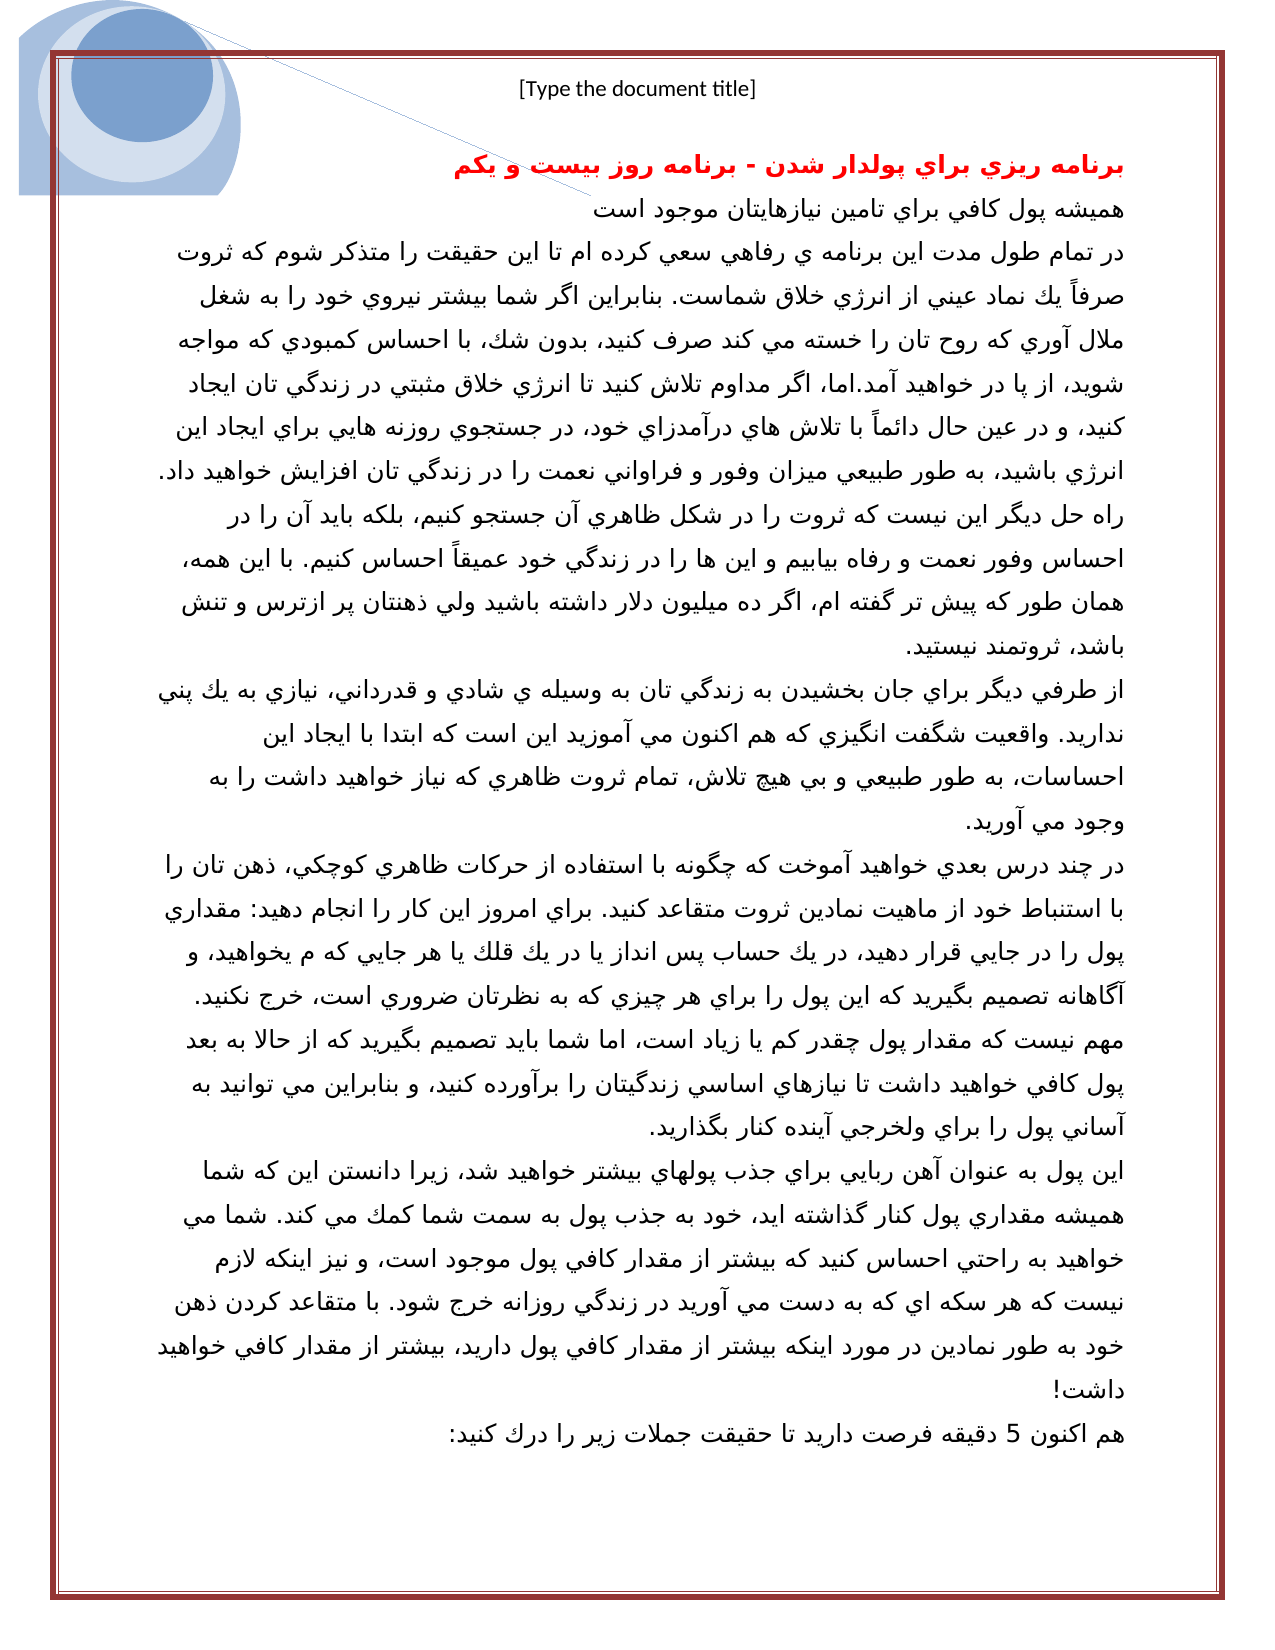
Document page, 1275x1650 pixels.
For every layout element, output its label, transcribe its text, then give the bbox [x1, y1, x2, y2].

text برنامه ريزي براي پولدار شدن - برنامه روز بيست و يكم [150, 150, 1125, 179]
text از طرفي ديگر براي جان بخشيدن به زندگي تان به وسيله ي شادي و قدرداني، نيازي به يك پني نداريد. واقعيت شگفت انگيزي كه هم اكنون مي آموزيد اين است كه ابتدا با ايجاد اين احساسات، به طور طبيعي و بي هيچ تلاش، تمام ثروت ظاهري كه نياز خواهيد داشت را به وجود مي آوريد. [150, 675, 1125, 835]
text هم اكنون 5 دقيقه فرصت داريد تا حقيقت جملات زير را درك كنيد: [150, 1419, 1125, 1448]
text در چند درس بعدي خواهيد آموخت كه چگونه با استفاده از حركات ظاهري كوچكي، ذهن تان را با استنباط خود از ماهيت نمادين ثروت متقاعد كنيد. براي امروز اين كار را انجام دهيد: مقداري پول را در جايي قرار دهيد، در يك حساب پس انداز يا در يك قلك يا هر جايي كه م يخواهيد، و آگاهانه تصميم بگيريد كه اين پول را براي هر چيزي كه به نظرتان ضروري است، خرج نكنيد. مهم نيست كه مقدار پول چقدر كم يا زياد است، اما شما بايد تصميم بگيريد كه از حالا به بعد پول كافي خواهيد داشت تا نيازهاي اساسي زندگيتان را برآورده كنيد، و بنابراين مي توانيد به آساني پول را براي ولخرجي آينده كنار بگذاريد. [150, 850, 1125, 1142]
text راه حل ديگر اين نيست كه ثروت را در شكل ظاهري آن جستجو كنيم، بلكه بايد آن را در احساس وفور نعمت و رفاه بيابيم و اين ها را در زندگي خود عميقاً احساس كنيم. با اين همه، همان طور كه پيش تر گفته ام، اگر ده ميليون دلار داشته باشيد ولي ذهنتان پر ازترس و تنش باشد، ثروتمند نيستيد. [150, 500, 1125, 660]
text در تمام طول مدت اين برنامه ي رفاهي سعي كرده ام تا اين حقيقت را متذكر شوم كه ثروت صرفاً يك نماد عيني از انرژي خلاق شماست. بنابراين اگر شما بيشتر نيروي خود را به شغل ملال آوري كه روح تان را خسته مي كند صرف كنيد، بدون شك، با احساس كمبودي كه مواجه شويد، از پا در خواهيد آمد.اما، اگر مداوم تلاش كنيد تا انرژي خلاق مثبتي در زندگي تان ايجاد كنيد، و در عين حال دائماً با تلاش هاي درآمدزاي خود، در جستجوي روزنه هايي براي ايجاد اين انرژي باشيد، به طور طبيعي ميزان وفور و فراواني نعمت را در زندگي تان افزايش خواهيد داد. [150, 237, 1125, 485]
text اين پول به عنوان آهن ربايي براي جذب پولهاي بيشتر خواهيد شد، زيرا دانستن اين كه شما هميشه مقداري پول كنار گذاشته ايد، خود به جذب پول به سمت شما كمك مي كند. شما مي خواهيد به راحتي احساس كنيد كه بيشتر از مقدار كافي پول موجود است، و نيز اينكه لازم نيست كه هر سكه اي كه به دست مي آوريد در زندگي روزانه خرج شود. با متقاعد كردن ذهن خود به طور نمادين در مورد اينكه بيشتر از مقدار كافي پول داريد، بيشتر از مقدار كافي خواهيد داشت! [150, 1156, 1125, 1404]
text هميشه پول كافي براي تامين نيازهايتان موجود است [150, 194, 1125, 223]
